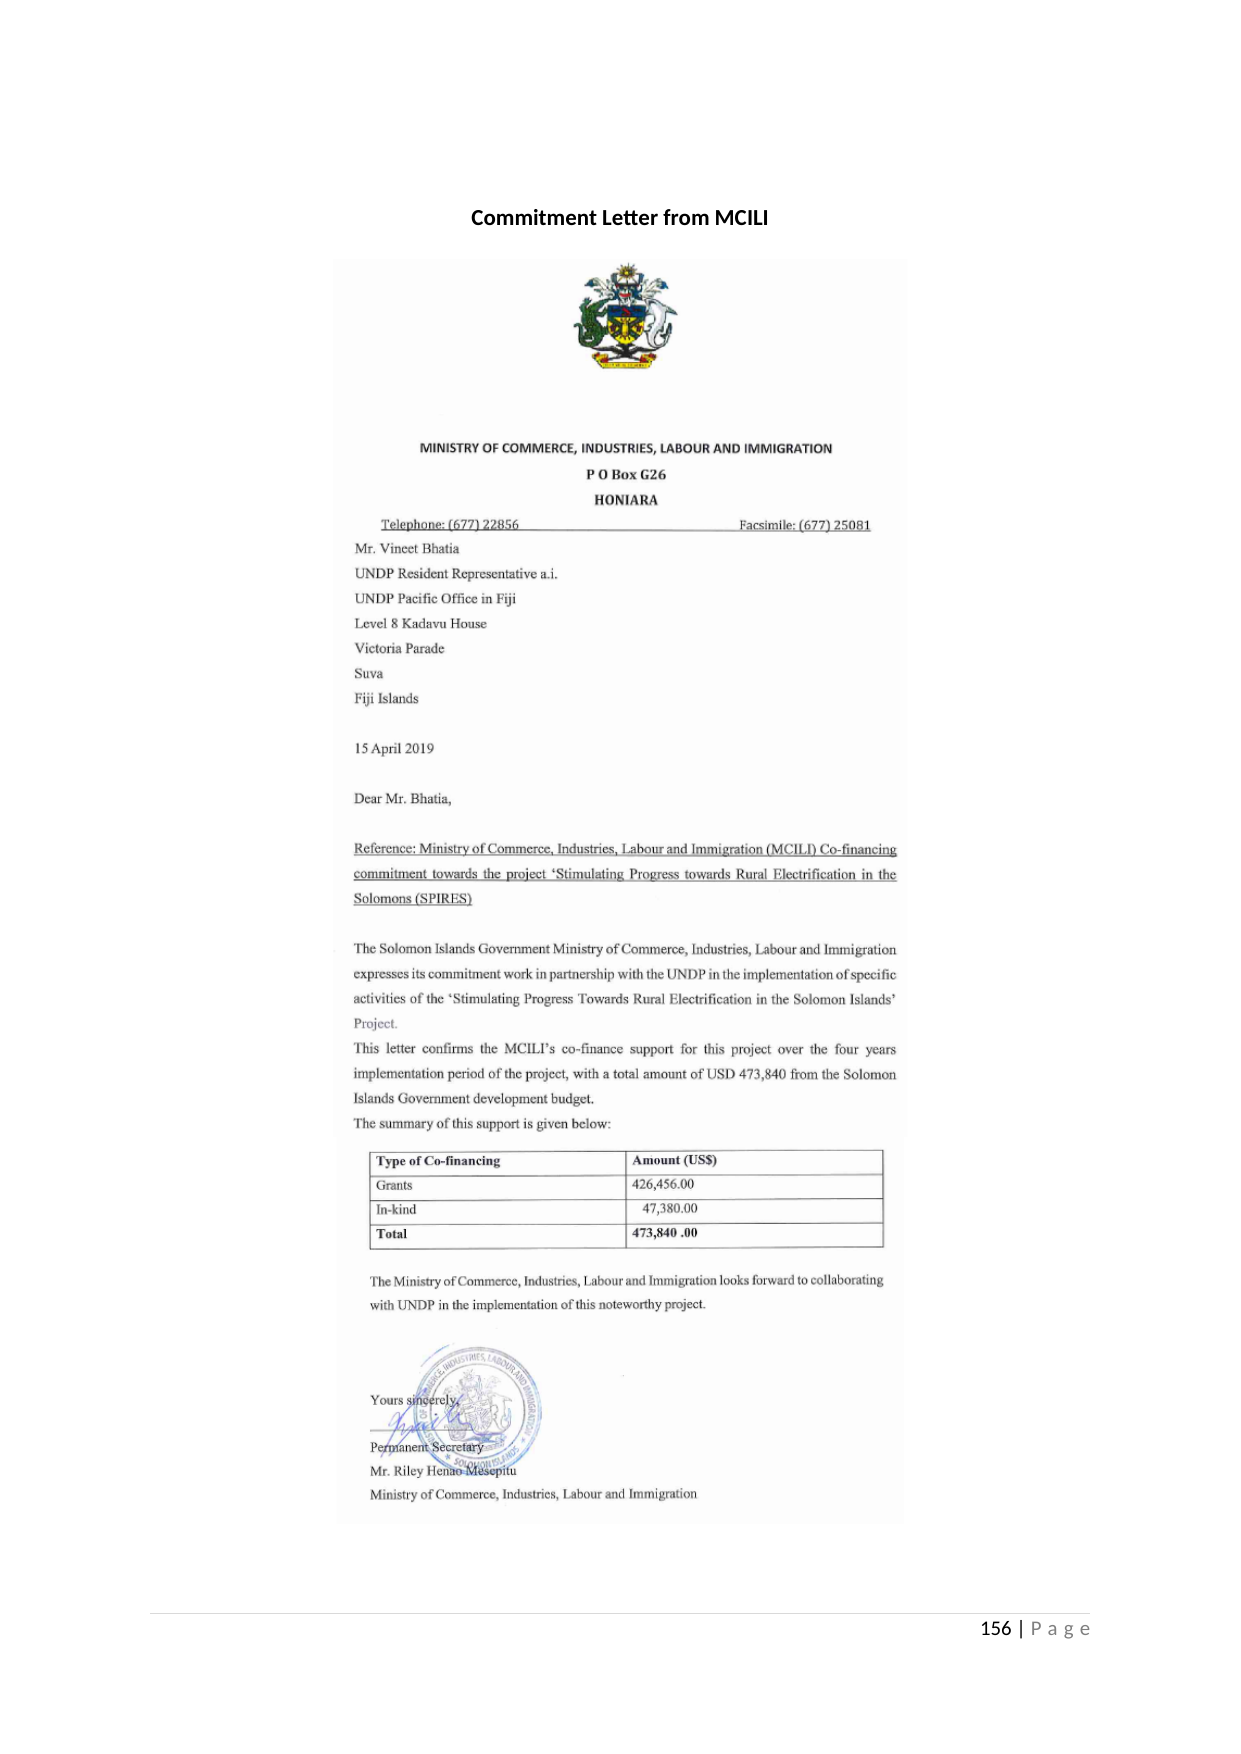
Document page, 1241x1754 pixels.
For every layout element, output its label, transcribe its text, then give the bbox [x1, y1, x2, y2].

text Commitment Letter from MCILI [150, 203, 1090, 231]
picture [332, 259, 908, 1524]
